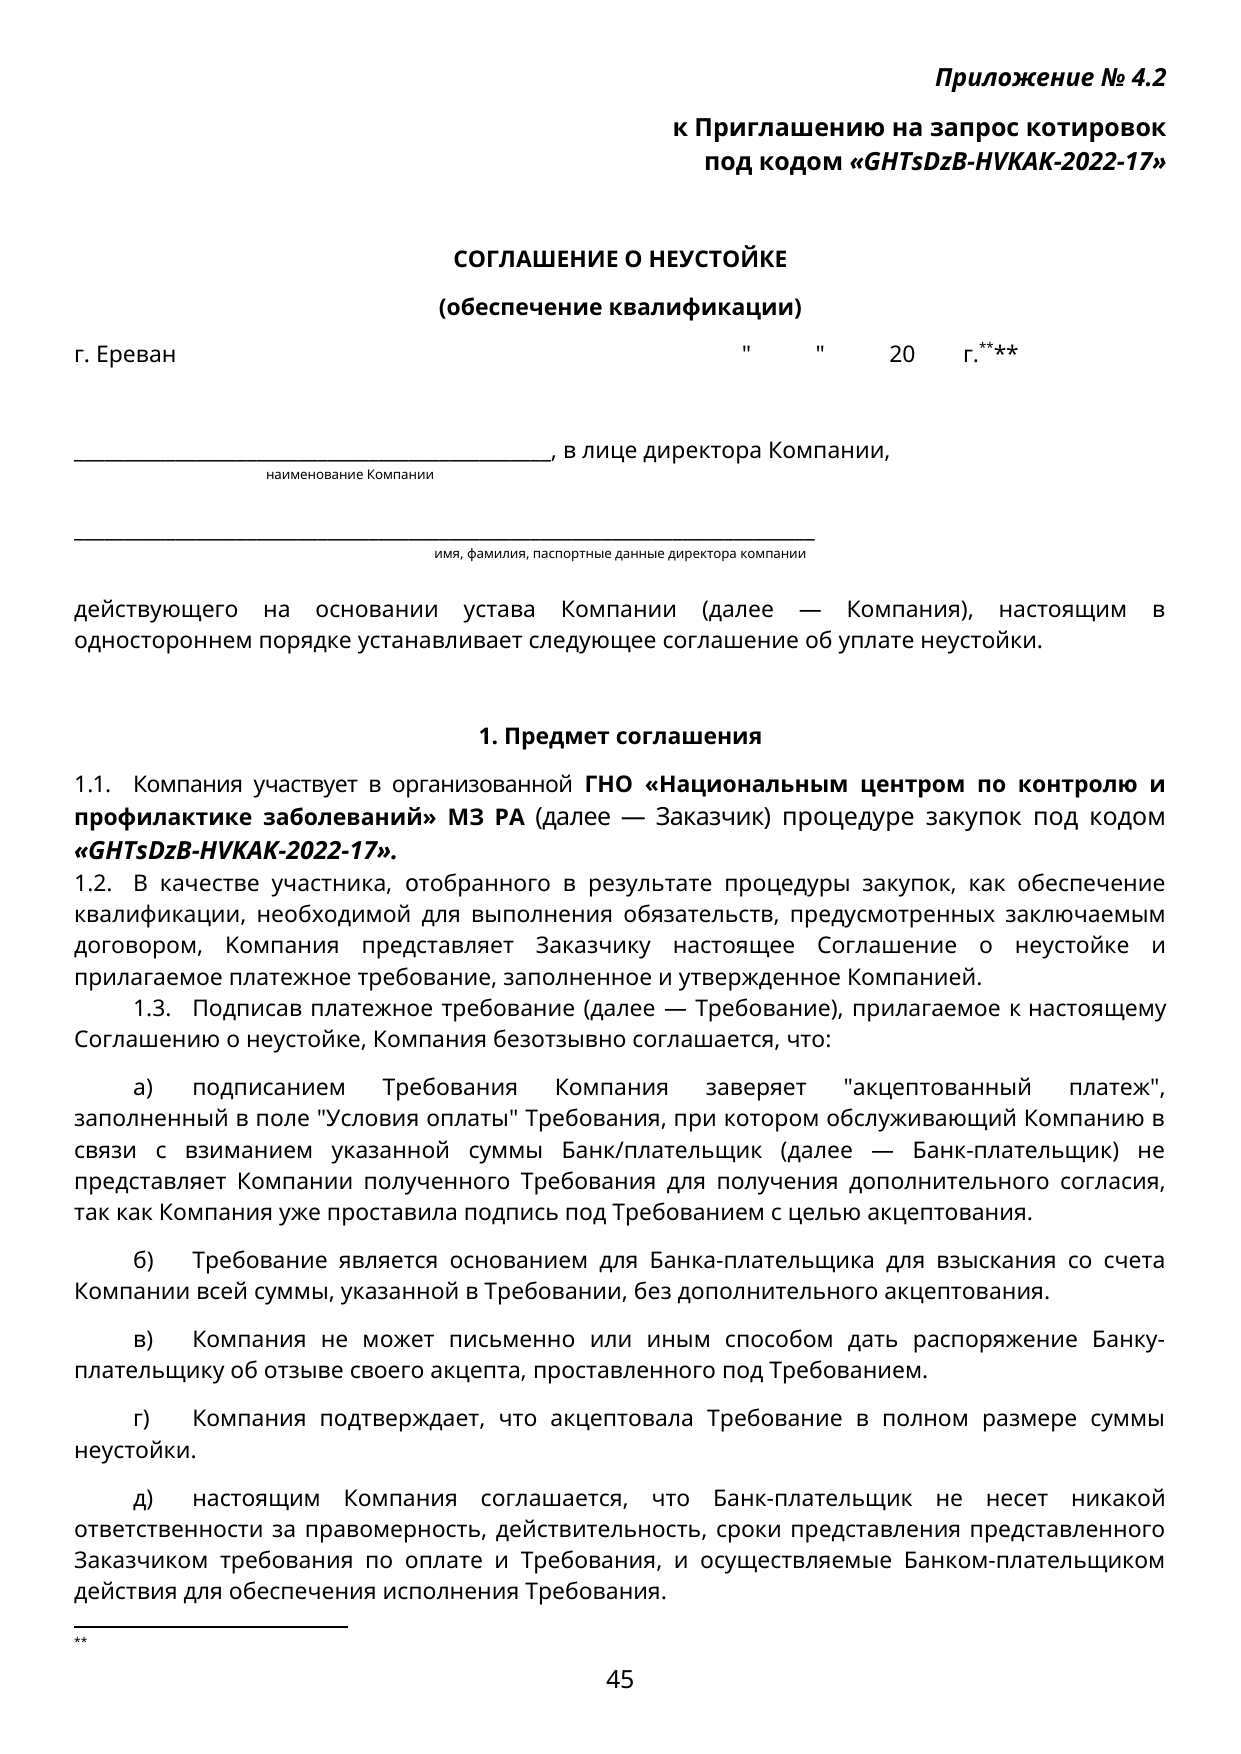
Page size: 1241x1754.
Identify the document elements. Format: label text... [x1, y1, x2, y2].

text 1. Предмет соглашения [74, 720, 1166, 751]
text Приложение № 4.2 [74, 59, 1166, 93]
text б) Требование является основанием для Банка-плательщика для взыскания со счета Компании всей суммы, указанной в Требовании, без дополнительного акцептования. [74, 1244, 1166, 1307]
text а) подписанием Требования Компания заверяет "акцептованный платеж", заполненный в поле "Условия оплаты" Требования, при котором обслуживающий Компанию в связи с взиманием указанной суммы Банк/плательщик (далее — Банк-плательщик) не представляет Компании полученного Требования для получения дополнительного согласия, так как Компания уже проставила подпись под Требованием с целью акцептования. [74, 1071, 1166, 1227]
table_header г. Ереван [63, 339, 561, 386]
text _________________________________________________________________________ [74, 513, 1166, 545]
text действующего на основании устава Компании (далее — Компания), настоящим в одностороннем порядке устанавливает следующее соглашение об уплате неустойки. [74, 593, 1166, 655]
text СОГЛАШЕНИЕ О НЕУСТОЙКЕ [74, 243, 1166, 274]
text _______________________________________________, в лице директора Компании, [74, 434, 1166, 466]
text в) Компания не может письменно или иным способом дать распоряжение Банку-плательщику об отзыве своего акцепта, проставленного под Требованием. [74, 1323, 1166, 1386]
text 1.3. Подписав платежное требование (далее — Требование), прилагаемое к настоящему Соглашению о неустойке, Компания безотзывно соглашается, что: [74, 992, 1166, 1054]
text наименование Компании [266, 466, 1166, 497]
text имя, фамилия, паспортные данные директора компании [74, 545, 1166, 576]
text (обеспечение квалификации) [74, 291, 1166, 322]
text к Приглашению на запрос котировок под кодом «GHTsDzB-HVKAK-2022-17» [74, 110, 1166, 178]
text 1.2. В качестве участника, օтобранного в результате процедуры закупок, как обеспечение квалификации, необходимой для выполнения обязательств, предусмотренных заключаемым договором, Kомпания представляет Заказчику настоящее Соглашение о неустойке и прилагаемое платежное требование, заполненное и утвержденное Компанией. [74, 867, 1166, 992]
text 1.1. Компания участвует в организованной ГНО «Национальным центром по контролю и профилактике заболеваний» МЗ РА (далее — Заказчик) процедуре закупок под кодом «GHTsDzB-HVKAK-2022-17». [74, 768, 1166, 867]
text г) Компания подтверждает, что акцептовала Требование в полном размере суммы неустойки. [74, 1402, 1166, 1465]
table_header " " 20 г.** [561, 339, 1030, 386]
text д) настоящим Компания соглашается, что Банк-плательщик не несет никакой ответственности за правомерность, действительность, сроки представления представленного Заказчиком требования по оплате и Требования, и осуществляемые Банком-плательщиком действия для обеспечения исполнения Требования. [74, 1482, 1166, 1607]
